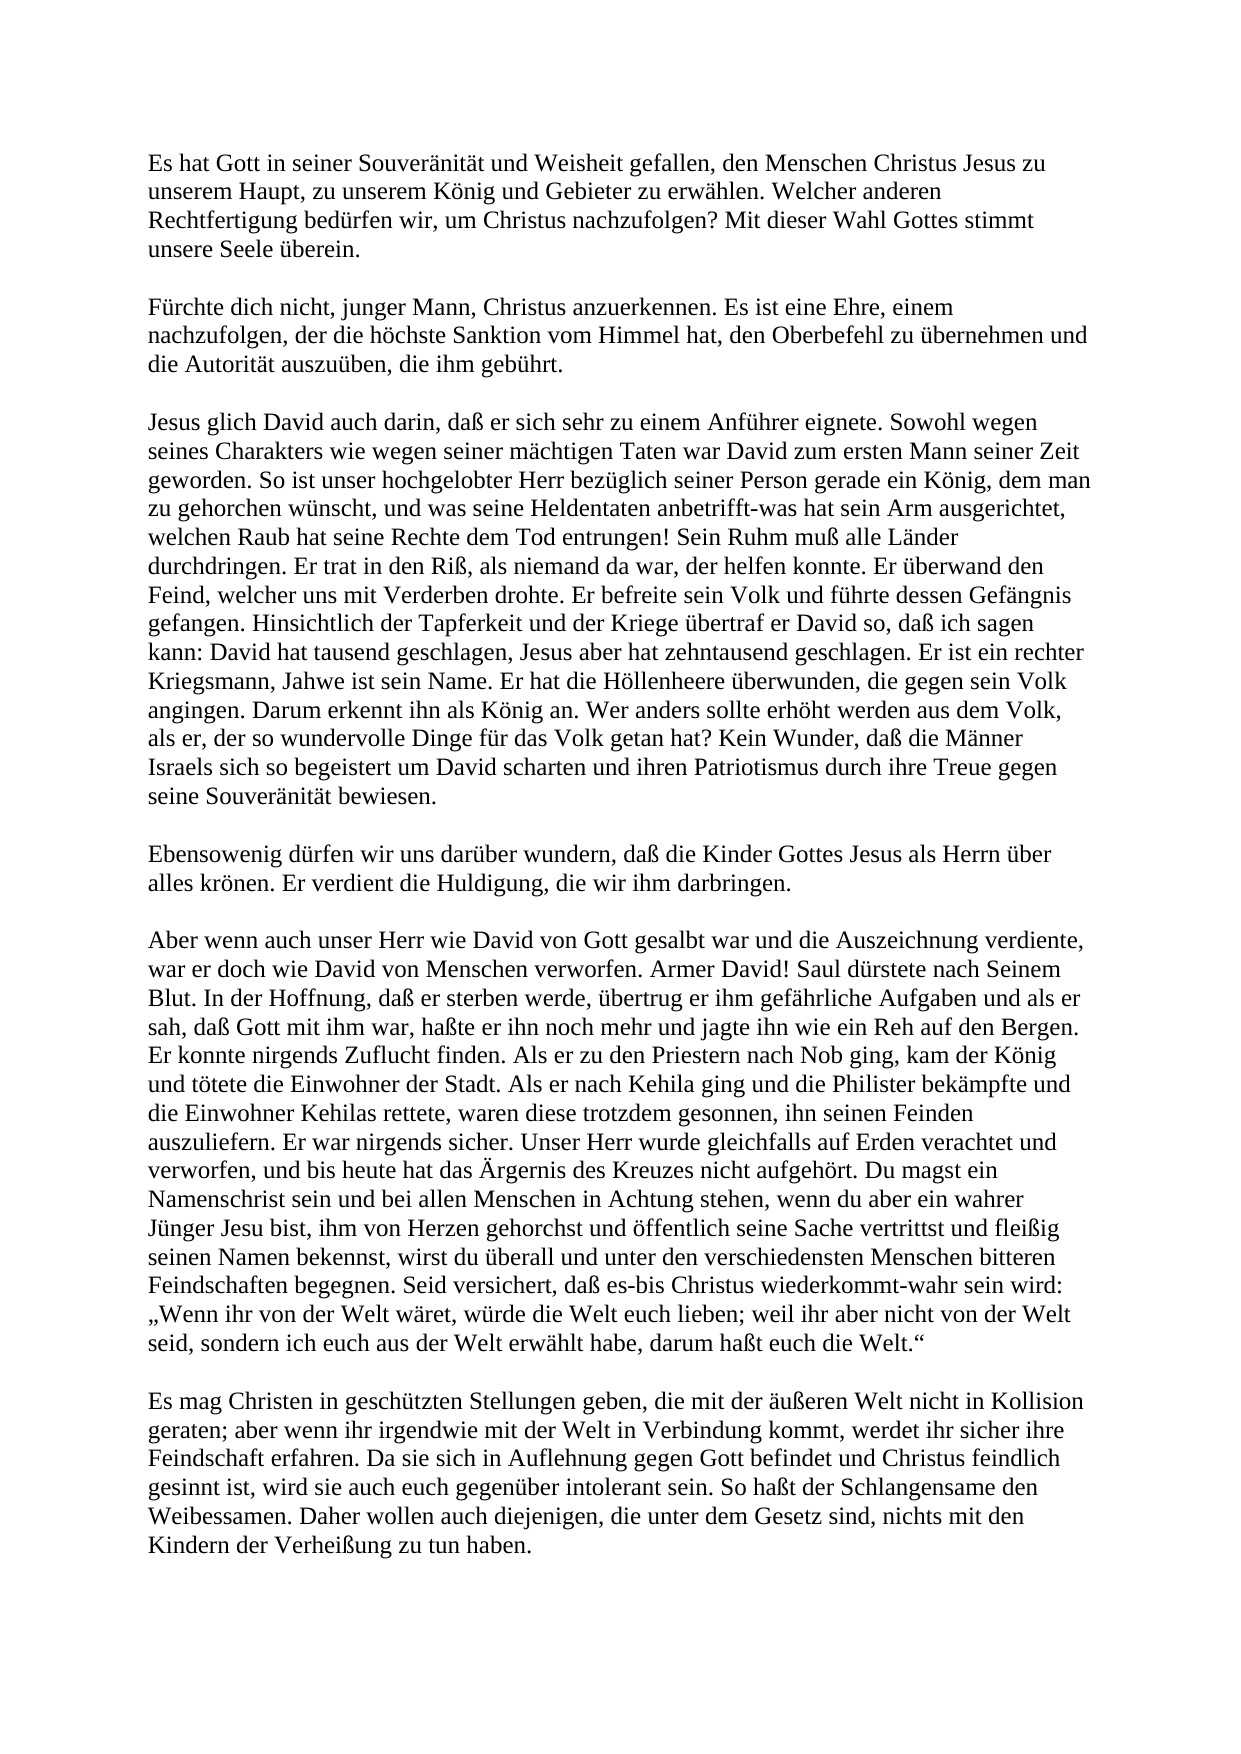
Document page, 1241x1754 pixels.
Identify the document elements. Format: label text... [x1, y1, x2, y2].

text Aber wenn auch unser Herr wie David von Gott gesalbt war und die Auszeichnung verdiente, war er doch wie David von Menschen verworfen. Armer David! Saul dürstete nach Seinem Blut. In der Hoffnung, daß er sterben werde, übertrug er ihm gefährliche Aufgaben und als er sah, daß Gott mit ihm war, haßte er ihn noch mehr und jagte ihn wie ein Reh auf den Bergen. Er konnte nirgends Zuflucht finden. Als er zu den Priestern nach Nob ging, kam der König und tötete die Einwohner der Stadt. Als er nach Kehila ging und die Philister bekämpfte und die Einwohner Kehilas rettete, waren diese trotzdem gesonnen, ihn seinen Feinden auszuliefern. Er war nirgends sicher. Unser Herr wurde gleichfalls auf Erden verachtet und verworfen, und bis heute hat das Ärgernis des Kreuzes nicht aufgehört. Du magst ein Namenschrist sein und bei allen Menschen in Achtung stehen, wenn du aber ein wahrer Jünger Jesu bist, ihm von Herzen gehorchst und öffentlich seine Sache vertrittst und fleißig seinen Namen bekennst, wirst du überall und unter den verschiedensten Menschen bitteren Feindschaften begegnen. Seid versichert, daß es-bis Christus wiederkommt-wahr sein wird: „Wenn ihr von der Welt wäret, würde die Welt euch lieben; weil ihr aber nicht von der Welt seid, sondern ich euch aus der Welt erwählt habe, darum haßt euch die Welt.“ [148, 926, 1093, 1357]
text Es mag Christen in geschützten Stellungen geben, die mit der äußeren Welt nicht in Kollision geraten; aber wenn ihr irgendwie mit der Welt in Verbindung kommt, werdet ihr sicher ihre Feindschaft erfahren. Da sie sich in Auflehnung gegen Gott befindet und Christus feindlich gesinnt ist, wird sie auch euch gegenüber intolerant sein. So haßt der Schlangensame den Weibessamen. Daher wollen auch diejenigen, die unter dem Gesetz sind, nichts mit den Kindern der Verheißung zu tun haben. [148, 1386, 1093, 1558]
text Jesus glich David auch darin, daß er sich sehr zu einem Anführer eignete. Sowohl wegen seines Charakters wie wegen seiner mächtigen Taten war David zum ersten Mann seiner Zeit geworden. So ist unser hochgelobter Herr bezüglich seiner Person gerade ein König, dem man zu gehorchen wünscht, und was seine Heldentaten anbetrifft-was hat sein Arm ausgerichtet, welchen Raub hat seine Rechte dem Tod entrungen! Sein Ruhm muß alle Länder durchdringen. Er trat in den Riß, als niemand da war, der helfen konnte. Er überwand den Feind, welcher uns mit Verderben drohte. Er befreite sein Volk und führte dessen Gefängnis gefangen. Hinsichtlich der Tapferkeit und der Kriege übertraf er David so, daß ich sagen kann: David hat tausend geschlagen, Jesus aber hat zehntausend geschlagen. Er ist ein rechter Kriegsmann, Jahwe ist sein Name. Er hat die Höllenheere überwunden, die gegen sein Volk angingen. Darum erkennt ihn als König an. Wer anders sollte erhöht werden aus dem Volk, als er, der so wundervolle Dinge für das Volk getan hat? Kein Wunder, daß die Männer Israels sich so begeistert um David scharten und ihren Patriotismus durch ihre Treue gegen seine Souveränität bewiesen. [148, 407, 1093, 810]
text Ebensowenig dürfen wir uns darüber wundern, daß die Kinder Gottes Jesus als Herrn über alles krönen. Er verdient die Huldigung, die wir ihm darbringen. [148, 839, 1093, 896]
text Es hat Gott in seiner Souveränität und Weisheit gefallen, den Menschen Christus Jesus zu unserem Haupt, zu unserem König und Gebieter zu erwählen. Welcher anderen Rechtfertigung bedürfen wir, um Christus nachzufolgen? Mit dieser Wahl Gottes stimmt unsere Seele überein. [148, 148, 1093, 263]
text Fürchte dich nicht, junger Mann, Christus anzuerkennen. Es ist eine Ehre, einem nachzufolgen, der die höchste Sanktion vom Himmel hat, den Oberbefehl zu übernehmen und die Autorität auszuüben, die ihm gebührt. [148, 292, 1093, 378]
